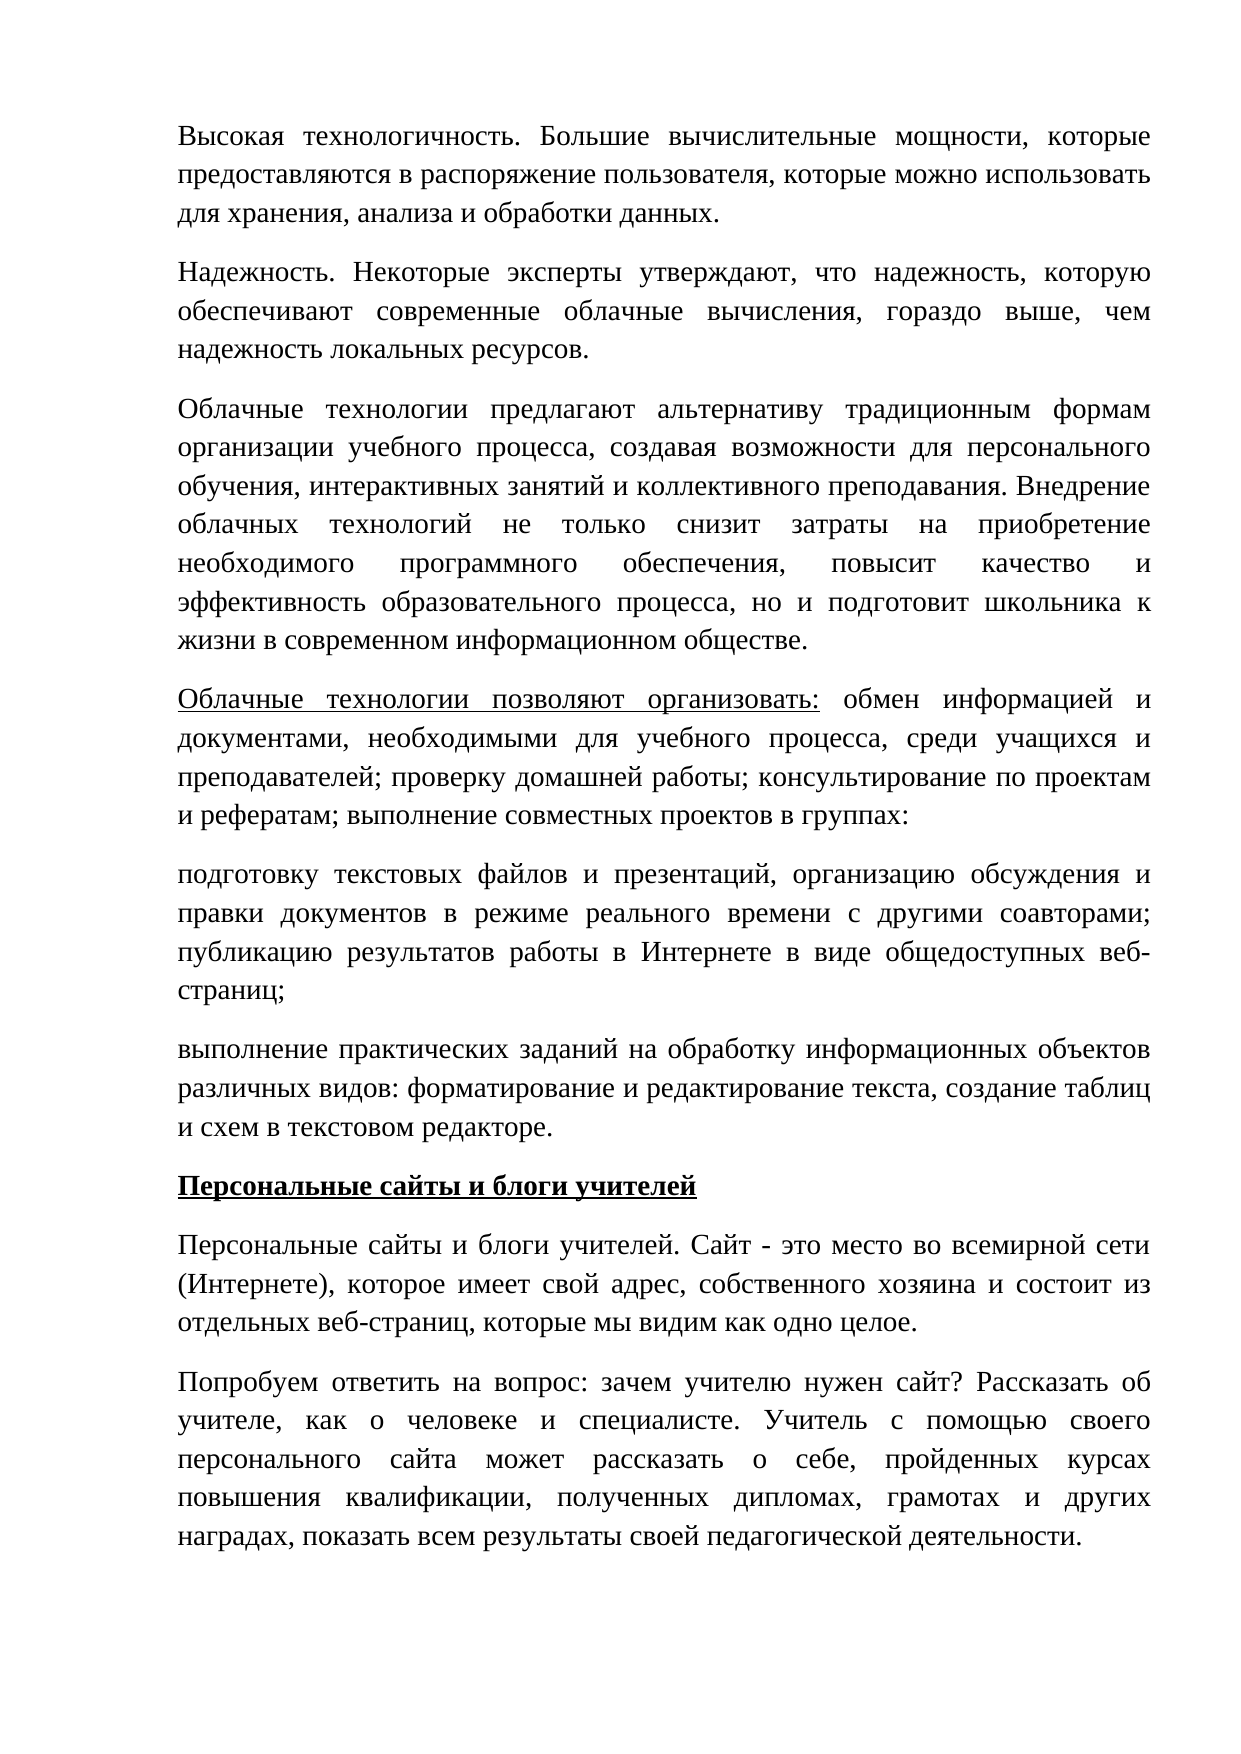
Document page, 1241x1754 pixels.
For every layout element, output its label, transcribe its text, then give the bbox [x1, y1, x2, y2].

text Высокая технологичность. Большие вычислительные мощности, которые предоставляются в распоряжение пользователя, которые можно использовать для хранения, анализа и обработки данных. [177, 118, 1152, 229]
text подготовку текстовых файлов и презентаций, организацию обсуждения и правки документов в режиме реального времени с другими соавторами; публикацию результатов работы в Интернете в виде общедоступных веб-страниц; [177, 857, 1152, 1006]
text Облачные технологии позволяют организовать: обмен информацией и документами, необходимыми для учебного процесса, среди учащихся и преподавателей; проверку домашней работы; консультирование по проектам и рефератам; выполнение совместных проектов в группах: [177, 682, 1152, 831]
text Облачные технологии предлагают альтернативу традиционным формам организации учебного процесса, создавая возможности для персонального обучения, интерактивных занятий и коллективного преподавания. Внедрение облачных технологий не только снизит затраты на приобретение необходимого программного обеспечения, повысит качество и эффективность образовательного процесса, но и подготовит школьника к жизни в современном информационном обществе. [177, 391, 1152, 656]
text Надежность. Некоторые эксперты утверждают, что надежность, которую обеспечивают современные облачные вычисления, гораздо выше, чем надежность локальных ресурсов. [177, 254, 1152, 365]
text выполнение практических заданий на обработку информационных объектов различных видов: форматирование и редактирование текста, создание таблиц и схем в текстовом редакторе. [177, 1032, 1152, 1142]
text Персональные сайты и блоги учителей [177, 1168, 1152, 1202]
text Персональные сайты и блоги учителей. Сайт - это место во всемирной сети (Интернете), которое имеет свой адрес, собственного хозяина и состоит из отдельных веб-страниц, которые мы видим как одно целое. [177, 1227, 1152, 1338]
text Попробуем ответить на вопрос: зачем учителю нужен сайт? Рассказать об учителе, как о человеке и специалисте. Учитель с помощью своего персонального сайта может рассказать о себе, пройденных курсах повышения квалификации, полученных дипломах, грамотах и других наградах, показать всем результаты своей педагогической деятельности. [177, 1364, 1152, 1552]
